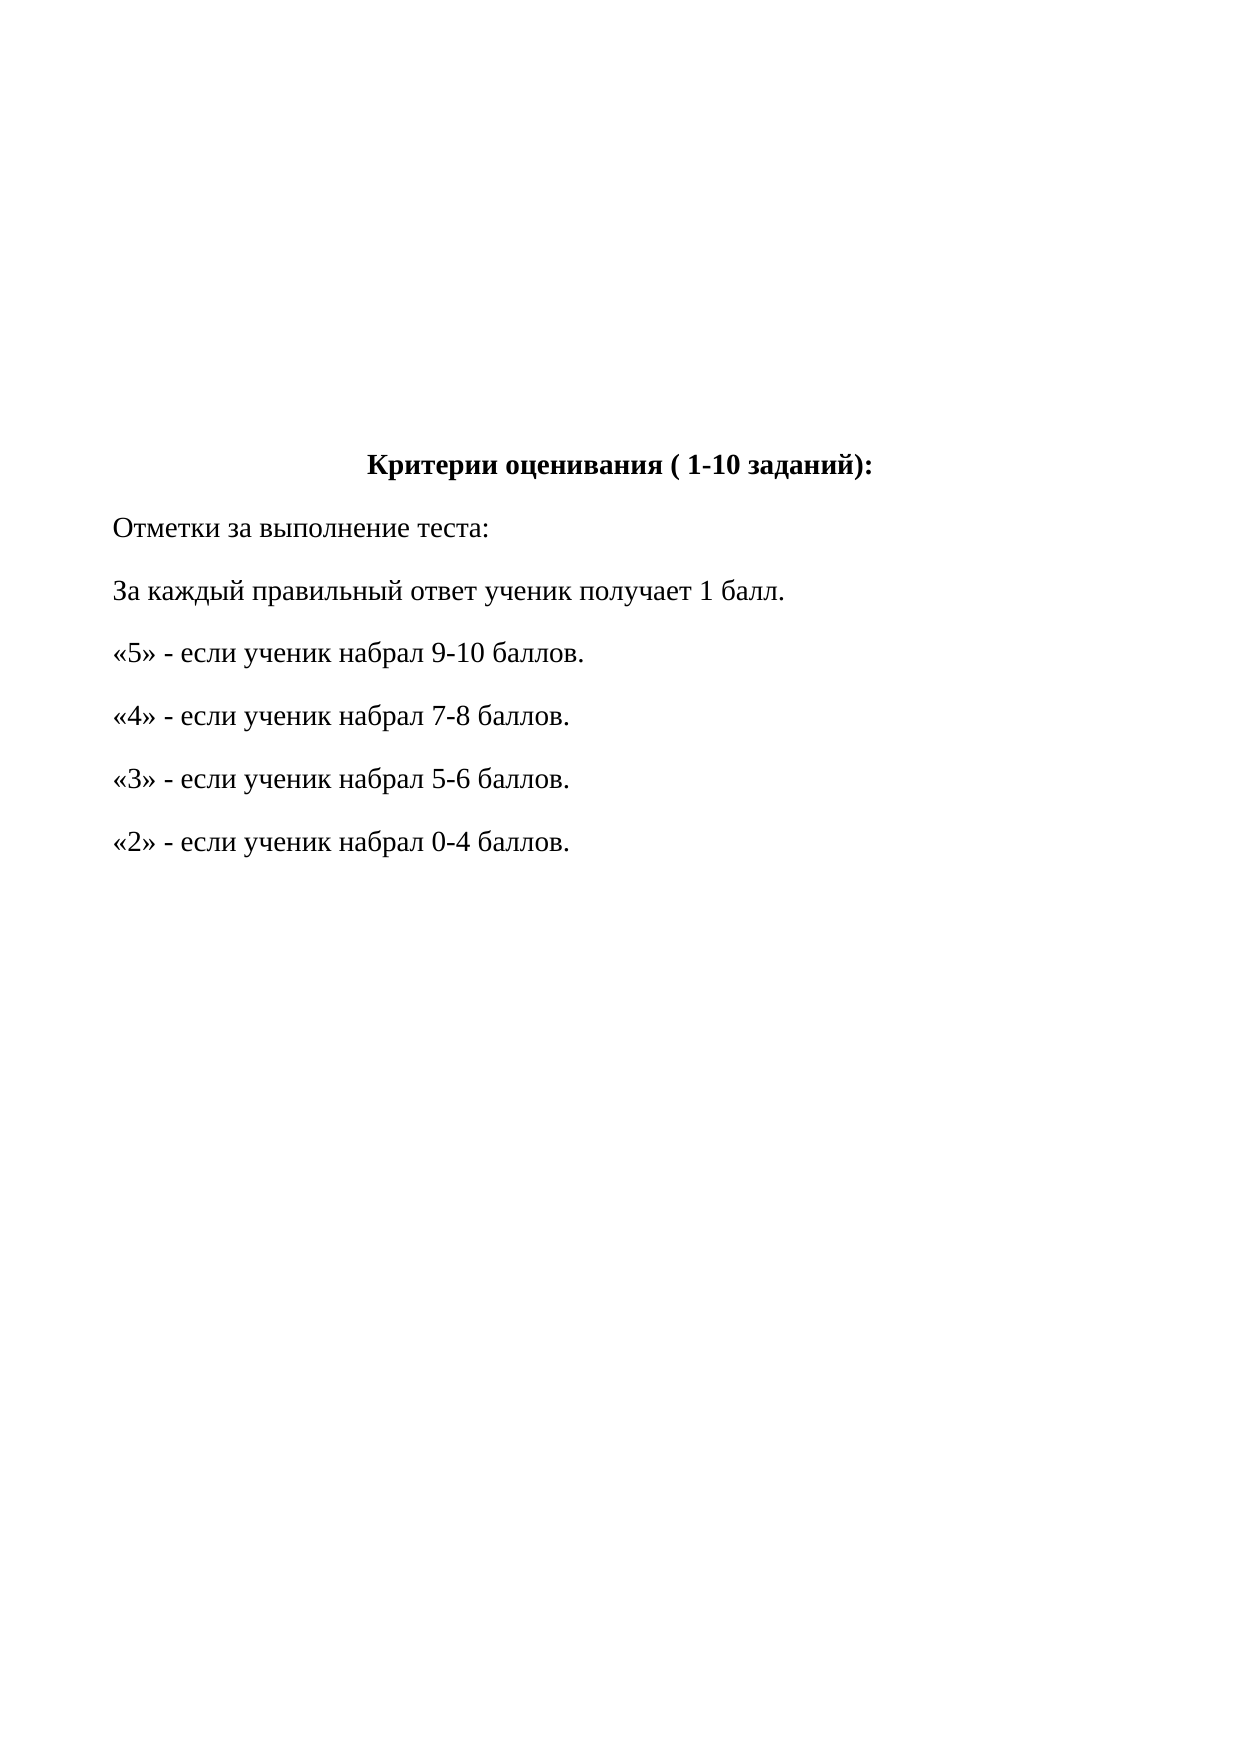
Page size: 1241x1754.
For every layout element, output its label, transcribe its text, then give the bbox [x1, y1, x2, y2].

text «5» - если ученик набрал 9-10 баллов. [112, 636, 1128, 669]
text «4» - если ученик набрал 7-8 баллов. [112, 698, 1128, 732]
text Критерии оценивания ( 1-10 заданий): [112, 447, 1128, 481]
text «3» - если ученик набрал 5-6 баллов. [112, 761, 1128, 794]
text За каждый правильный ответ ученик получает 1 балл. [112, 573, 1128, 606]
text Отметки за выполнение теста: [112, 510, 1128, 544]
text «2» - если ученик набрал 0-4 баллов. [112, 824, 1128, 857]
